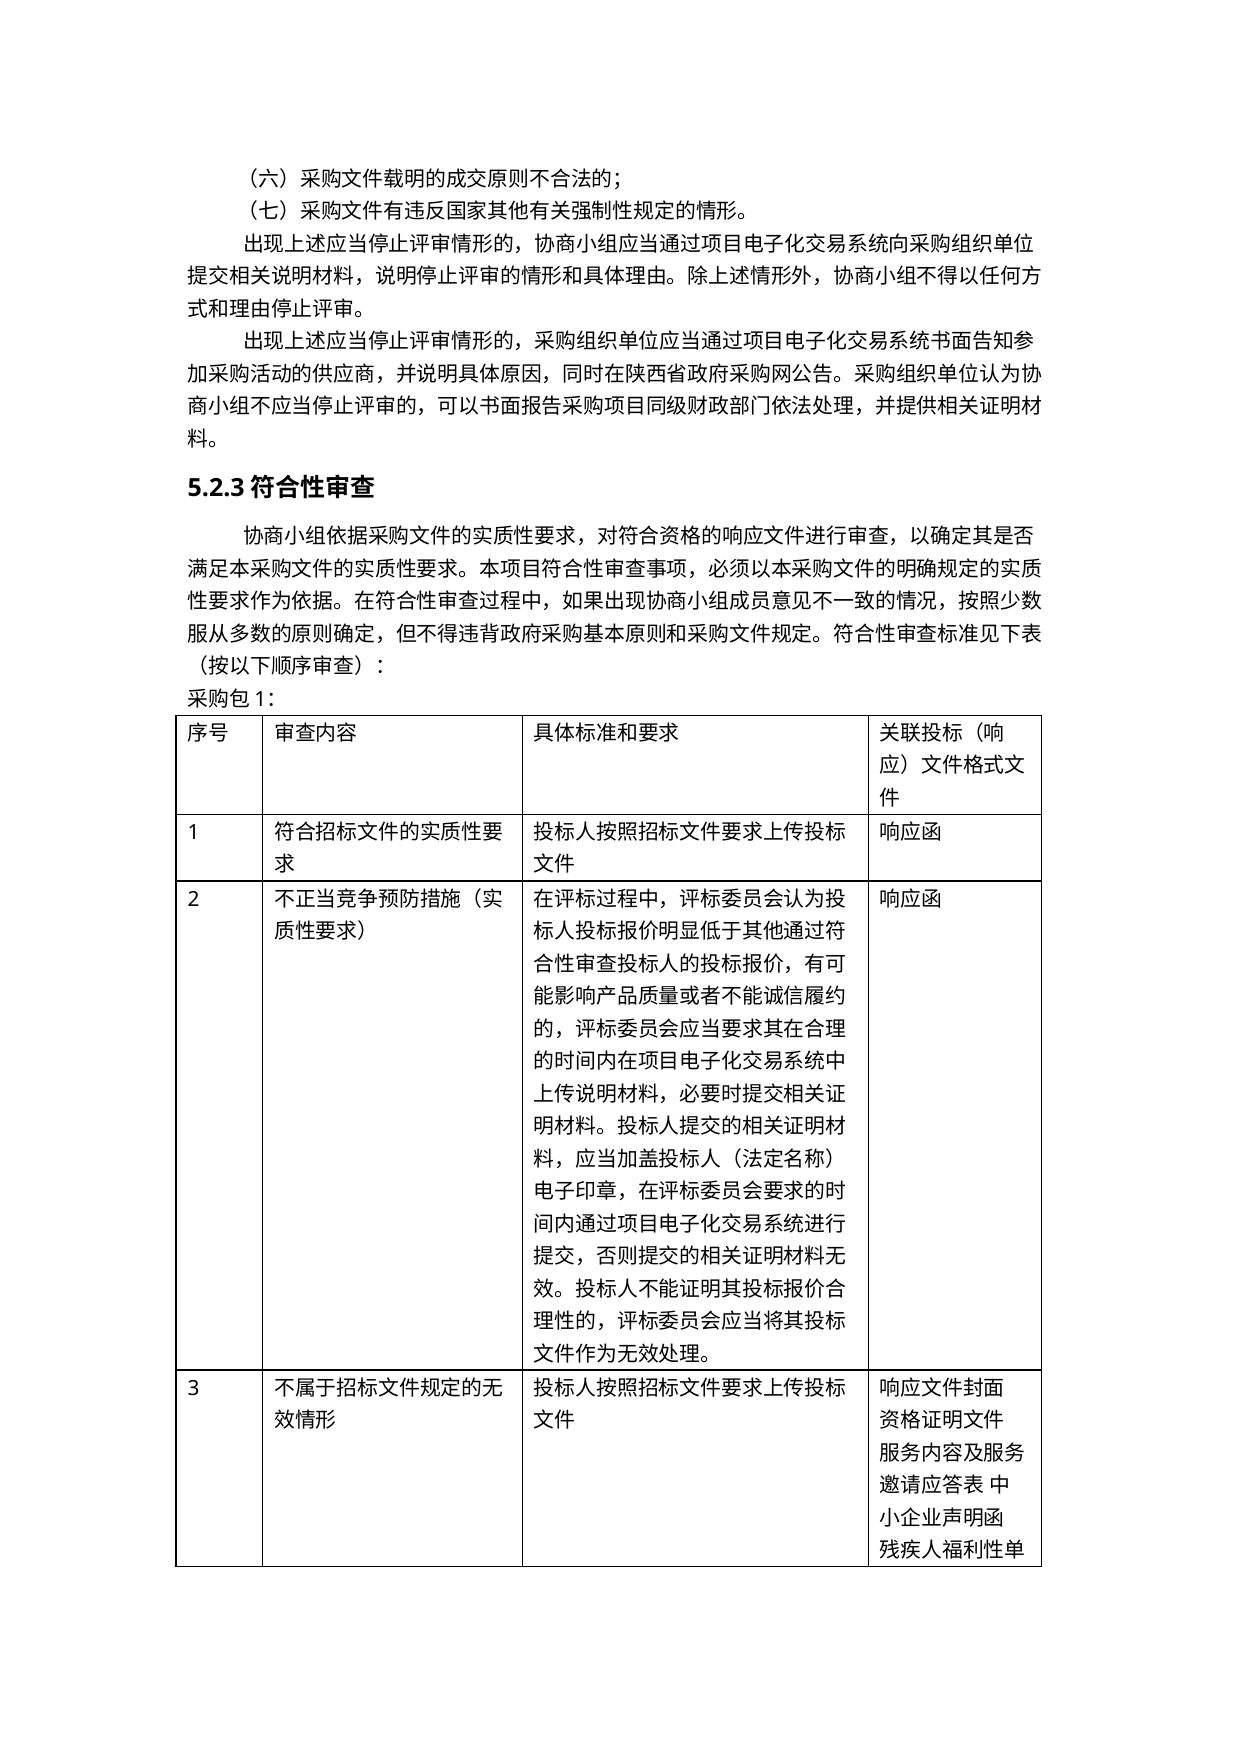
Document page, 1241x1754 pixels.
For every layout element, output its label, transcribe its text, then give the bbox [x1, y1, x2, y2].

table_cell 不正当竞争预防措施（实质性要求） [263, 882, 522, 1369]
table_cell 3 [177, 1371, 262, 1566]
text 协商小组依据采购文件的实质性要求，对符合资格的响应文件进行审查，以确定其是否满足本采购文件的实质性要求。本项目符合性审查事项，必须以本采购文件的明确规定的实质性要求作为依据。在符合性审查过程中，如果出现协商小组成员意见不一致的情况，按照少数服从多数的原则确定，但不得违背政府采购基本原则和采购文件规定。符合性审查标准见下表（按以下顺序审查）： [187, 519, 1053, 682]
table_header 具体标准和要求 [523, 716, 868, 813]
table_header 审查内容 [263, 716, 522, 813]
text 出现上述应当停止评审情形的，协商小组应当通过项目电子化交易系统向采购组织单位提交相关说明材料，说明停止评审的情形和具体理由。除上述情形外，协商小组不得以任何方式和理由停止评审。 [187, 227, 1053, 324]
table_cell 在评标过程中，评标委员会认为投标人投标报价明显低于其他通过符合性审查投标人的投标报价，有可能影响产品质量或者不能诚信履约的，评标委员会应当要求其在合理的时间内在项目电子化交易系统中上传说明材料，必要时提交相关证明材料。投标人提交的相关证明材料，应当加盖投标人（法定名称）电子印章，在评标委员会要求的时间内通过项目电子化交易系统进行提交，否则提交的相关证明材料无效。投标人不能证明其投标报价合理性的，评标委员会应当将其投标文件作为无效处理。 [523, 882, 868, 1369]
table_cell 1 [177, 815, 262, 880]
table_cell 投标人按照招标文件要求上传投标文件 [523, 815, 868, 880]
table_header 序号 [177, 716, 262, 813]
table_cell 2 [177, 882, 262, 1369]
text 5.2.3符合性审查 [187, 454, 1053, 519]
table_cell 不属于招标文件规定的无效情形 [263, 1371, 522, 1566]
table_cell 符合招标文件的实质性要求 [263, 815, 522, 880]
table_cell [869, 1371, 1041, 1566]
text 采购包1： [187, 682, 1053, 714]
text （六）采购文件载明的成交原则不合法的； [187, 162, 1053, 194]
table_cell 投标人按照招标文件要求上传投标文件 [523, 1371, 868, 1566]
table_cell 响应函 [869, 882, 1041, 1369]
table_cell 响应函 [869, 815, 1041, 880]
table_header 关联投标（响应）文件格式文件 [869, 716, 1041, 813]
text 出现上述应当停止评审情形的，采购组织单位应当通过项目电子化交易系统书面告知参加采购活动的供应商，并说明具体原因，同时在陕西省政府采购网公告。采购组织单位认为协商小组不应当停止评审的，可以书面报告采购项目同级财政部门依法处理，并提供相关证明材料。 [187, 324, 1053, 454]
text （七）采购文件有违反国家其他有关强制性规定的情形。 [187, 194, 1053, 227]
